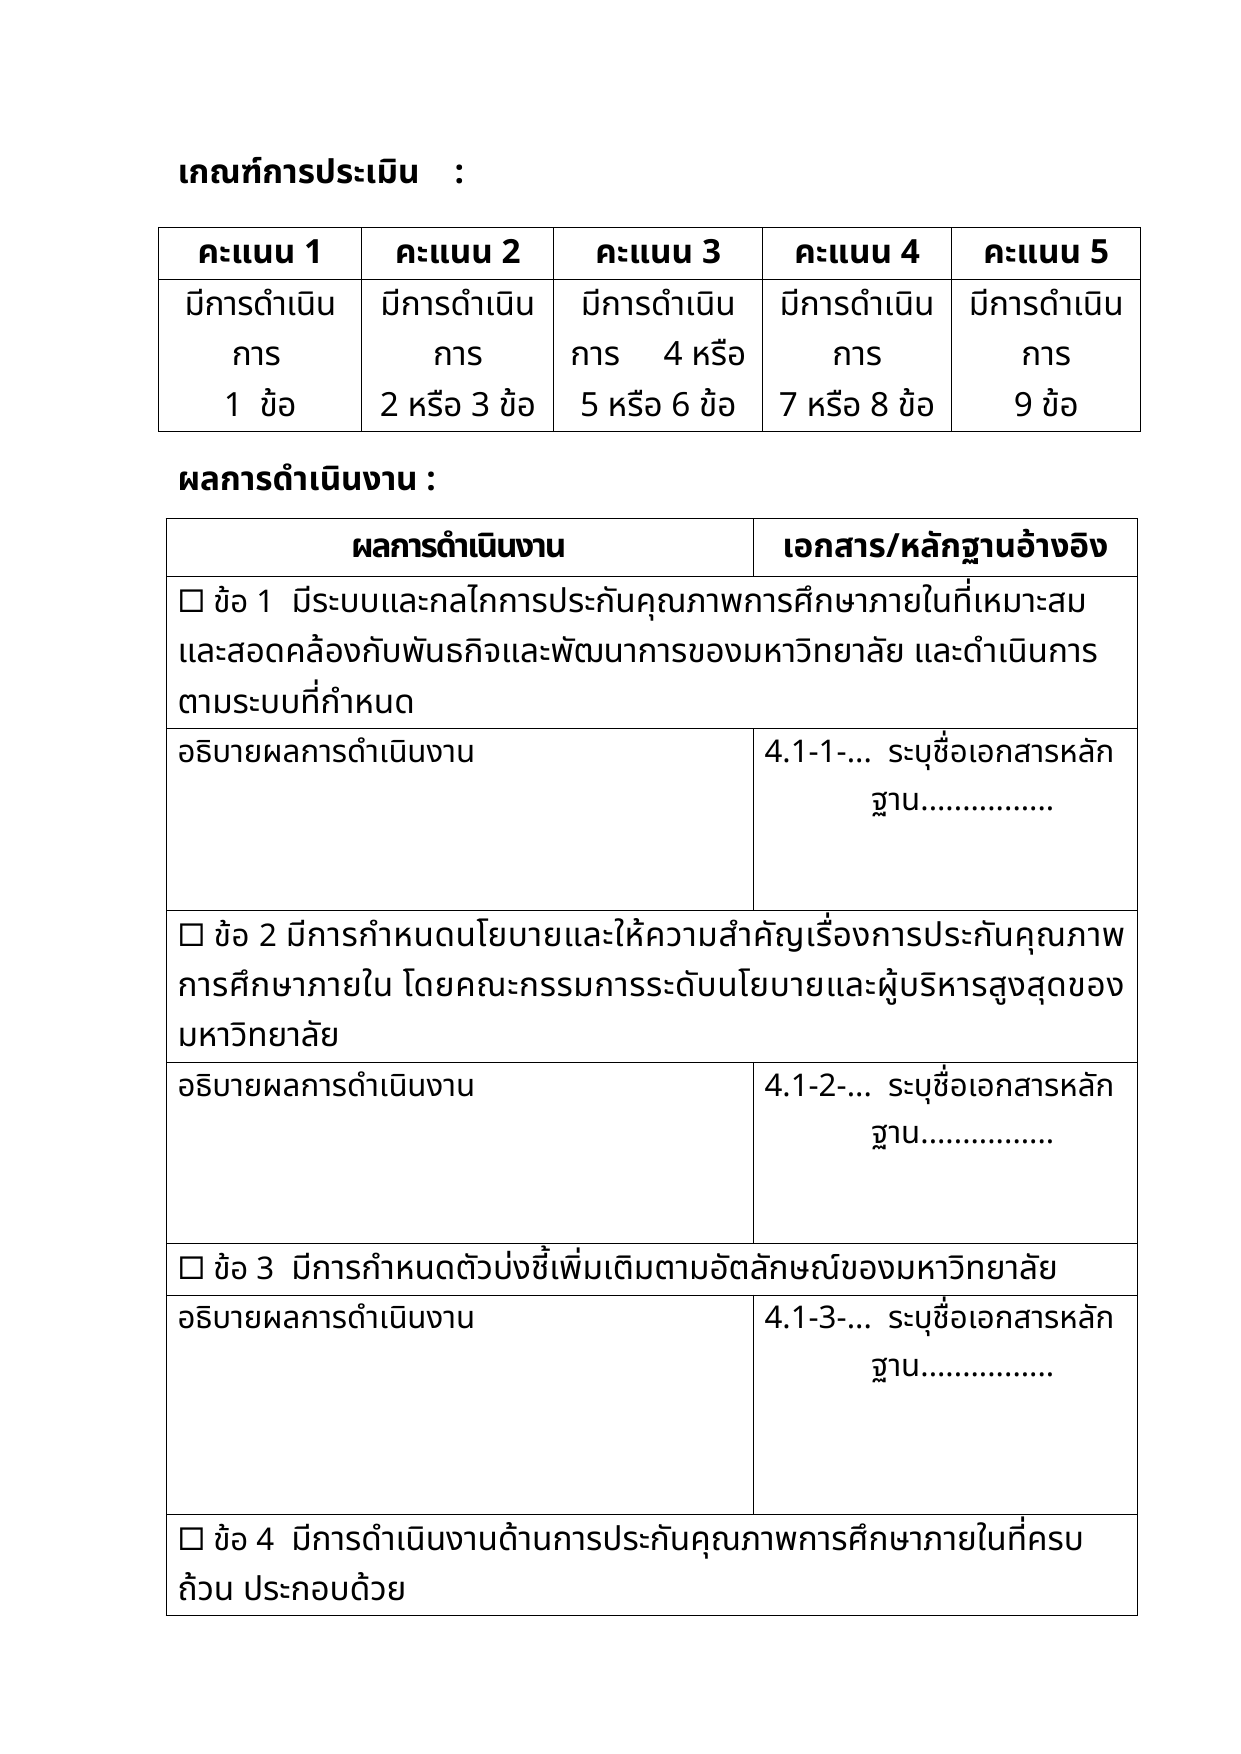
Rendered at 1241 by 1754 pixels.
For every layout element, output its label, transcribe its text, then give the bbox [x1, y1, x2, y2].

table_header เอกสาร/หลักฐานอ้างอิง [754, 519, 1137, 576]
table_cell มีการดำเนินการ 4 หรือ 5 หรือ 6 ข้อ [554, 280, 762, 431]
table_header คะแนน 1 [159, 228, 361, 278]
text ผลการดำเนินงาน : [177, 455, 1142, 506]
table_cell ข้อ 2 มีการกำหนดนโยบายและให้ความสำคัญเรื่องการประกันคุณภาพการศึกษาภายใน โดยคณะกรรมการระดับนโยบายและผู้บริหารสูงสุดของมหาวิทยาลัย [167, 911, 1137, 1062]
table_cell มีการดำเนินการ 7 หรือ 8 ข้อ [763, 280, 951, 431]
table_cell มีการดำเนินการ 1 ข้อ [159, 280, 361, 431]
table_cell 4.1-3-... ระบุชื่อเอกสารหลักฐาน................ [754, 1296, 1137, 1513]
table_header คะแนน 4 [763, 228, 951, 278]
table_header คะแนน 3 [554, 228, 762, 278]
text เกณฑ์การประเมิน : [177, 148, 1193, 198]
table_cell มีการดำเนินการ 9 ข้อ [952, 280, 1140, 431]
table_cell มีการดำเนินการ 2 หรือ 3 ข้อ [362, 280, 553, 431]
table_cell 4.1-2-... ระบุชื่อเอกสารหลักฐาน................ [754, 1063, 1137, 1243]
table_cell ข้อ 3 มีการกำหนดตัวบ่งชี้เพิ่มเติมตามอัตลักษณ์ของมหาวิทยาลัย [167, 1244, 1137, 1294]
table_header คะแนน 5 [952, 228, 1140, 278]
table_header คะแนน 2 [362, 228, 553, 278]
table_cell อธิบายผลการดำเนินงาน [167, 1063, 753, 1243]
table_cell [167, 1515, 1137, 1615]
table_cell 4.1-1-... ระบุชื่อเอกสารหลักฐาน................ [754, 729, 1137, 909]
table_cell อธิบายผลการดำเนินงาน [167, 729, 753, 909]
table_cell ข้อ 1 มีระบบและกลไกการประกันคุณภาพการศึกษาภายในที่เหมาะสมและสอดคล้องกับพันธกิจและพัฒนาการของมหาวิทยาลัย และดำเนินการตามระบบที่กำหนด [167, 577, 1137, 728]
table_cell อธิบายผลการดำเนินงาน [167, 1296, 753, 1513]
table_header ผลการดำเนินงาน [167, 519, 753, 576]
